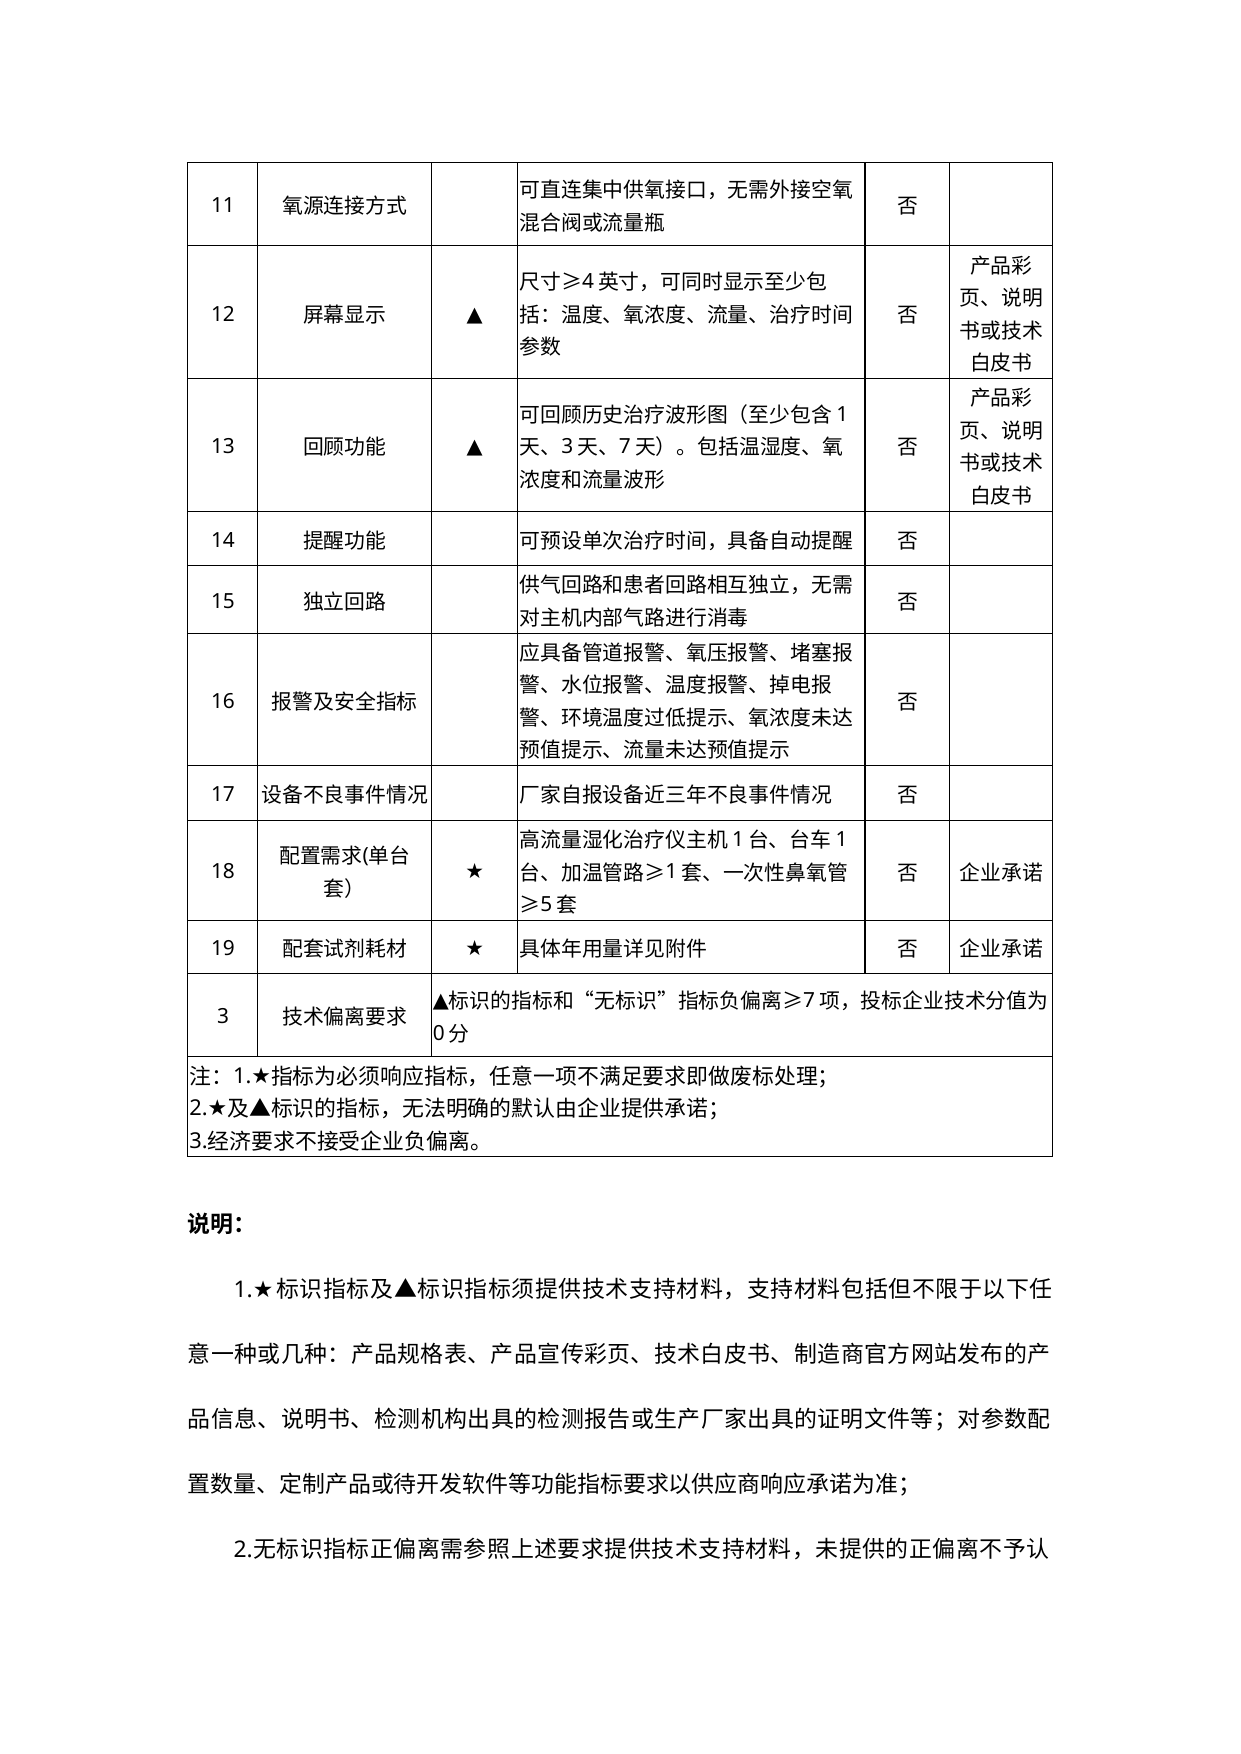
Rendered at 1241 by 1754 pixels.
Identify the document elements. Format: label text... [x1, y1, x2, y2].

table_cell 16 [188, 634, 257, 765]
table_cell [432, 634, 517, 765]
table_cell 高流量湿化治疗仪主机1台、台车1台、加温管路≥1套、一次性鼻氧管≥5套 [518, 821, 864, 919]
table_cell [432, 766, 517, 819]
table_cell 注：1.★指标为必须响应指标，任意一项不满足要求即做废标处理； 2.★及▲标识的指标，无法明确的默认由企业提供承诺； 3.经济要求不接受企业负偏离。 [188, 1057, 1052, 1156]
table_cell 企业承诺 [950, 921, 1052, 973]
table_cell 否 [866, 163, 949, 245]
table_cell ▲ [432, 379, 517, 511]
table_cell 12 [188, 246, 257, 378]
table_cell 19 [188, 921, 257, 973]
table_cell 产品彩页、说明书或技术白皮书 [950, 379, 1052, 511]
table_cell 企业承诺 [950, 821, 1052, 919]
table_cell 氧源连接方式 [258, 163, 431, 245]
table_cell 否 [866, 766, 949, 819]
table_cell 3 [188, 974, 257, 1056]
table_cell 技术偏离要求 [258, 974, 431, 1056]
table_cell [432, 566, 517, 632]
table_cell ★ [432, 921, 517, 973]
table_cell 14 [188, 512, 257, 565]
table_cell 回顾功能 [258, 379, 431, 511]
text 1.★标识指标及▲标识指标须提供技术支持材料，支持材料包括但不限于以下任意一种或几种：产品规格表、产品宣传彩页、技术白皮书、制造商官方网站发布的产品信息、说明书、检测机构出具的检测报告或生产厂家出具的证明文件等；对参数配置数量、定制产品或待开发软件等功能指标要求以供应商响应承诺为准； [187, 1254, 1053, 1514]
table_cell 屏幕显示 [258, 246, 431, 378]
table_cell 报警及安全指标 [258, 634, 431, 765]
table_cell 可直连集中供氧接口，无需外接空氧混合阀或流量瓶 [518, 163, 864, 245]
table_cell 15 [188, 566, 257, 632]
table_cell [950, 163, 1052, 245]
table_cell 配置需求(单台套） [258, 821, 431, 919]
table_cell 提醒功能 [258, 512, 431, 565]
table_cell [950, 566, 1052, 632]
table_cell [950, 634, 1052, 765]
text 说明： [187, 1189, 1053, 1254]
table_cell ▲标识的指标和“无标识”指标负偏离≥7项，投标企业技术分值为0分 [432, 974, 1052, 1056]
table_cell [950, 512, 1052, 565]
table_cell 17 [188, 766, 257, 819]
table_cell 否 [866, 634, 949, 765]
table_cell 11 [188, 163, 257, 245]
table_cell 否 [866, 246, 949, 378]
table_cell 具体年用量详见附件 [518, 921, 864, 973]
table_cell 否 [866, 921, 949, 973]
table_cell 否 [866, 821, 949, 919]
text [187, 1514, 1053, 1579]
table_cell ▲ [432, 246, 517, 378]
table_cell ★ [432, 821, 517, 919]
table_cell 供气回路和患者回路相互独立，无需对主机内部气路进行消毒 [518, 566, 864, 632]
table_cell 否 [866, 512, 949, 565]
table_cell 设备不良事件情况 [258, 766, 431, 819]
table_cell 18 [188, 821, 257, 919]
table_cell 否 [866, 379, 949, 511]
table_cell 厂家自报设备近三年不良事件情况 [518, 766, 864, 819]
table_cell 可预设单次治疗时间，具备自动提醒 [518, 512, 864, 565]
table_cell 尺寸≥4英寸，可同时显示至少包括：温度、氧浓度、流量、治疗时间参数 [518, 246, 864, 378]
table_cell 否 [866, 566, 949, 632]
table_cell 配套试剂耗材 [258, 921, 431, 973]
table_cell 应具备管道报警、氧压报警、堵塞报警、水位报警、温度报警、掉电报警、环境温度过低提示、氧浓度未达预值提示、流量未达预值提示 [518, 634, 864, 765]
table_cell 产品彩页、说明书或技术白皮书 [950, 246, 1052, 378]
table_cell 13 [188, 379, 257, 511]
table_cell 独立回路 [258, 566, 431, 632]
table_cell 可回顾历史治疗波形图（至少包含1天、3天、7天）。包括温湿度、氧浓度和流量波形 [518, 379, 864, 511]
table_cell [432, 512, 517, 565]
table_cell [950, 766, 1052, 819]
table_cell [432, 163, 517, 245]
